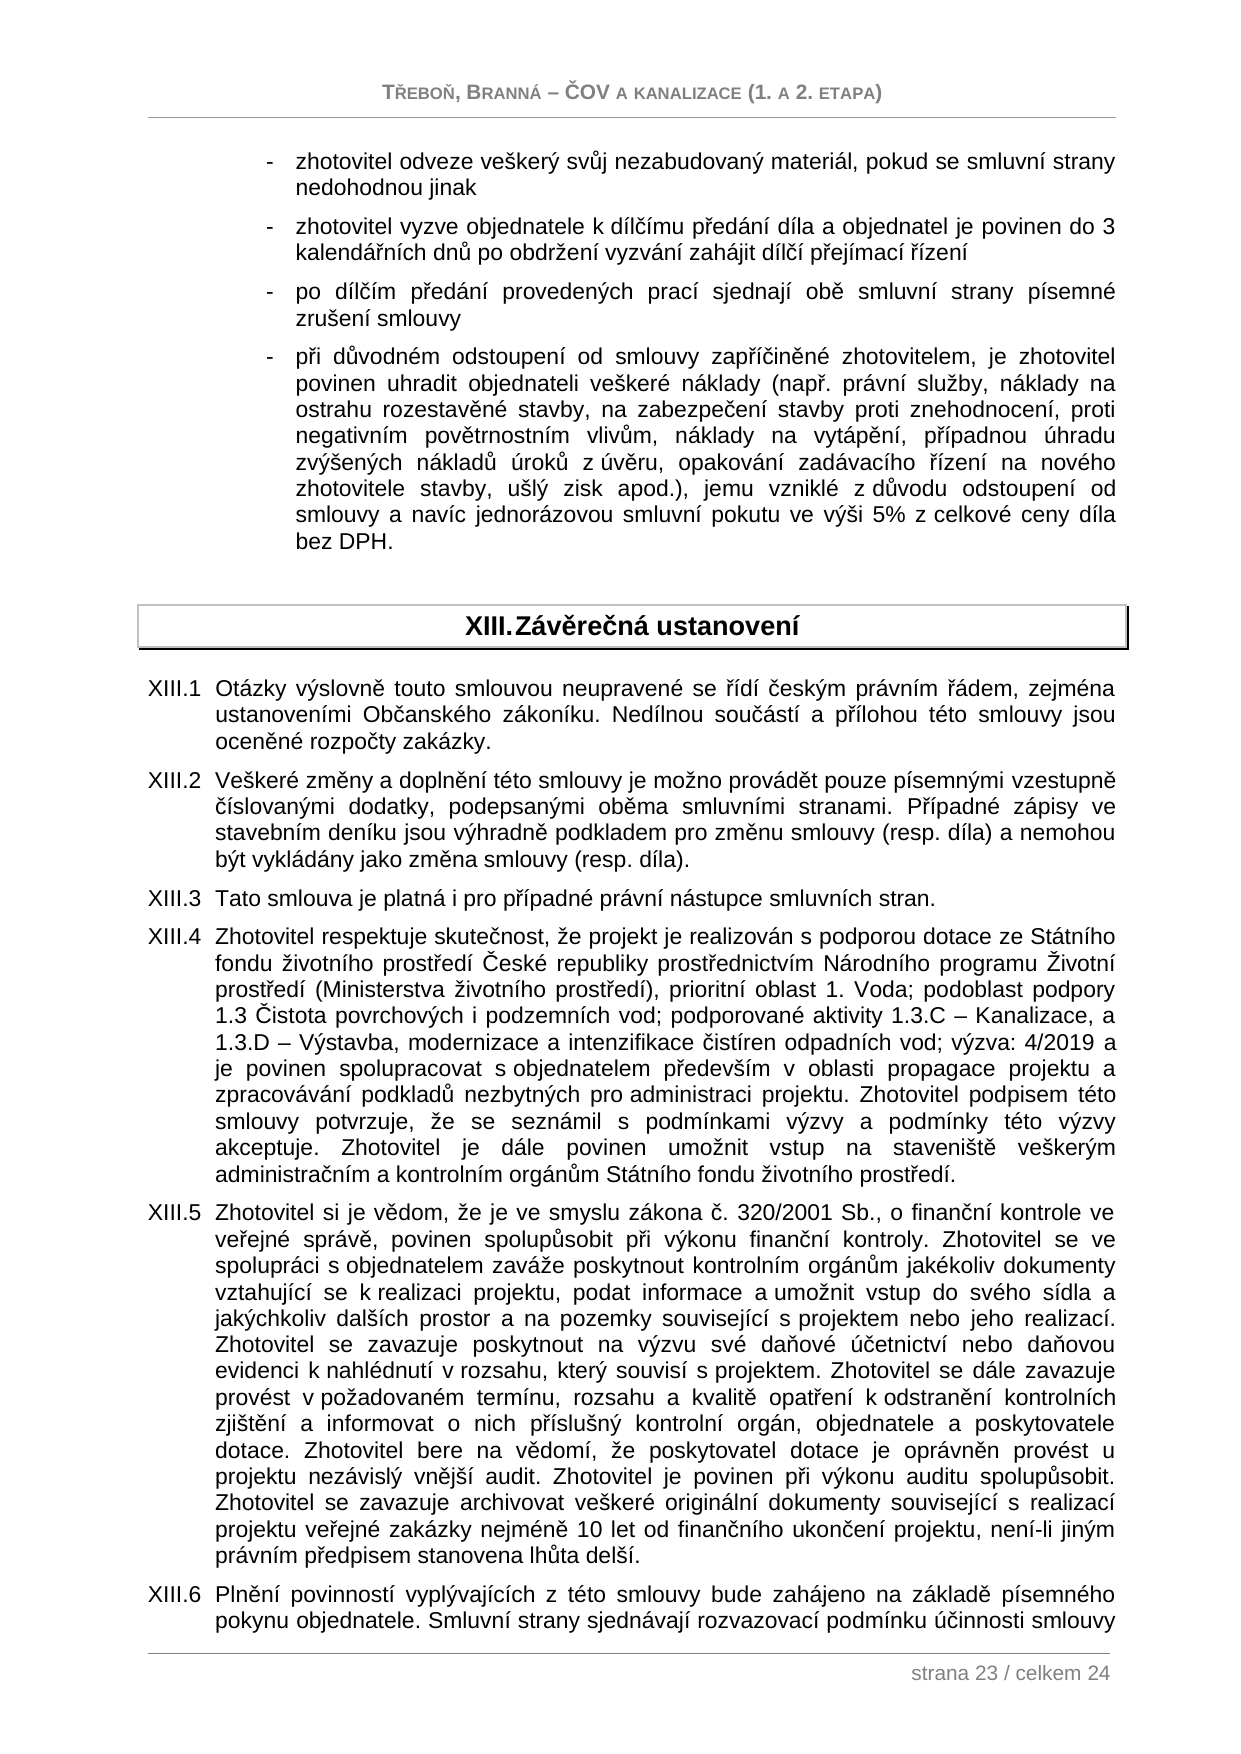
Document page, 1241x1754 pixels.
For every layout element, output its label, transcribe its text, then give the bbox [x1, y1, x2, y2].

list při důvodném odstoupení od smlouvy zapříčiněné zhotovitelem, je zhotovitel povinen uhradit objednateli veškeré náklady (např. právní služby, náklady na ostrahu rozestavěné stavby, na zabezpečení stavby proti znehodnocení, proti negativním povětrnostním vlivům, náklady na vytápění, případnou úhradu zvýšených nákladů úroků z úvěru, opakování zadávacího řízení na nového zhotovitele stavby, ušlý zisk apod.), jemu vzniklé z důvodu odstoupení od smlouvy a navíc jednorázovou smluvní pokutu ve výši 5% z celkové ceny díla bez DPH. [266, 343, 1116, 554]
list zhotovitel vyzve objednatele k dílčímu předání díla a objednatel je povinen do 3 kalendářních dnů po obdržení vyzvání zahájit dílčí přejímací řízení [266, 213, 1116, 266]
list Zhotovitel si je vědom, že je ve smyslu zákona č. 320/2001 Sb., o finanční kontrole ve veřejné správě, povinen spolupůsobit při výkonu finanční kontroly. Zhotovitel se ve spolupráci s objednatelem zaváže poskytnout kontrolním orgánům jakékoliv dokumenty vztahující se k realizaci projektu, podat informace a umožnit vstup do svého sídla a jakýchkoliv dalších prostor a na pozemky související s projektem nebo jeho realizací. Zhotovitel se zavazuje poskytnout na výzvu své daňové účetnictví nebo daňovou evidenci k nahlédnutí v rozsahu, který souvisí s projektem. Zhotovitel se dále zavazuje provést v požadovaném termínu, rozsahu a kvalitě opatření k odstranění kontrolních zjištění a informovat o nich příslušný kontrolní orgán, objednatele a poskytovatele dotace. Zhotovitel bere na vědomí, že poskytovatel dotace je oprávněn provést u projektu nezávislý vnější audit. Zhotovitel je povinen při výkonu auditu spolupůsobit. Zhotovitel se zavazuje archivovat veškeré originální dokumenty související s realizací projektu veřejné zakázky nejméně 10 let od finančního ukončení projektu, není-li jiným právním předpisem stanovena lhůta delší. [148, 1199, 1116, 1568]
list po dílčím předání provedených prací sjednají obě smluvní strany písemné zrušení smlouvy [266, 278, 1116, 331]
list Veškeré změny a doplnění této smlouvy je možno provádět pouze písemnými vzestupně číslovanými dodatky, podepsanými oběma smluvními stranami. Případné zápisy ve stavebním deníku jsou výhradně podkladem pro změnu smlouvy (resp. díla) a nemohou být vykládány jako změna smlouvy (resp. díla). [148, 767, 1116, 872]
list zhotovitel odveze veškerý svůj nezabudovaný materiál, pokud se smluvní strany nedohodnou jinak [266, 148, 1116, 200]
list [148, 1581, 1116, 1633]
list Otázky výslovně touto smlouvou neupravené se řídí českým právním řádem, zejména ustanoveními Občanského zákoníku. Nedílnou součástí a přílohou této smlouvy jsou oceněné rozpočty zakázky. [148, 675, 1116, 754]
subtitle Závěrečná ustanovení [139, 606, 1125, 646]
list Zhotovitel respektuje skutečnost, že projekt je realizován s podporou dotace ze Státního fondu životního prostředí České republiky prostřednictvím Národního programu Životní prostředí (Ministerstva životního prostředí), prioritní oblast 1. Voda; podoblast podpory 1.3 Čistota povrchových i podzemních vod; podporované aktivity 1.3.C – Kanalizace, a 1.3.D – Výstavba, modernizace a intenzifikace čistíren odpadních vod; výzva: 4/2019 a je povinen spolupracovat s objednatelem především v oblasti propagace projektu a zpracovávání podkladů nezbytných pro administraci projektu. Zhotovitel podpisem této smlouvy potvrzuje, že se seznámil s podmínkami výzvy a podmínky této výzvy akceptuje. Zhotovitel je dále povinen umožnit vstup na staveniště veškerým administračním a kontrolním orgánům Státního fondu životního prostředí. [148, 923, 1116, 1187]
list Tato smlouva je platná i pro případné právní nástupce smluvních stran. [148, 884, 1116, 911]
